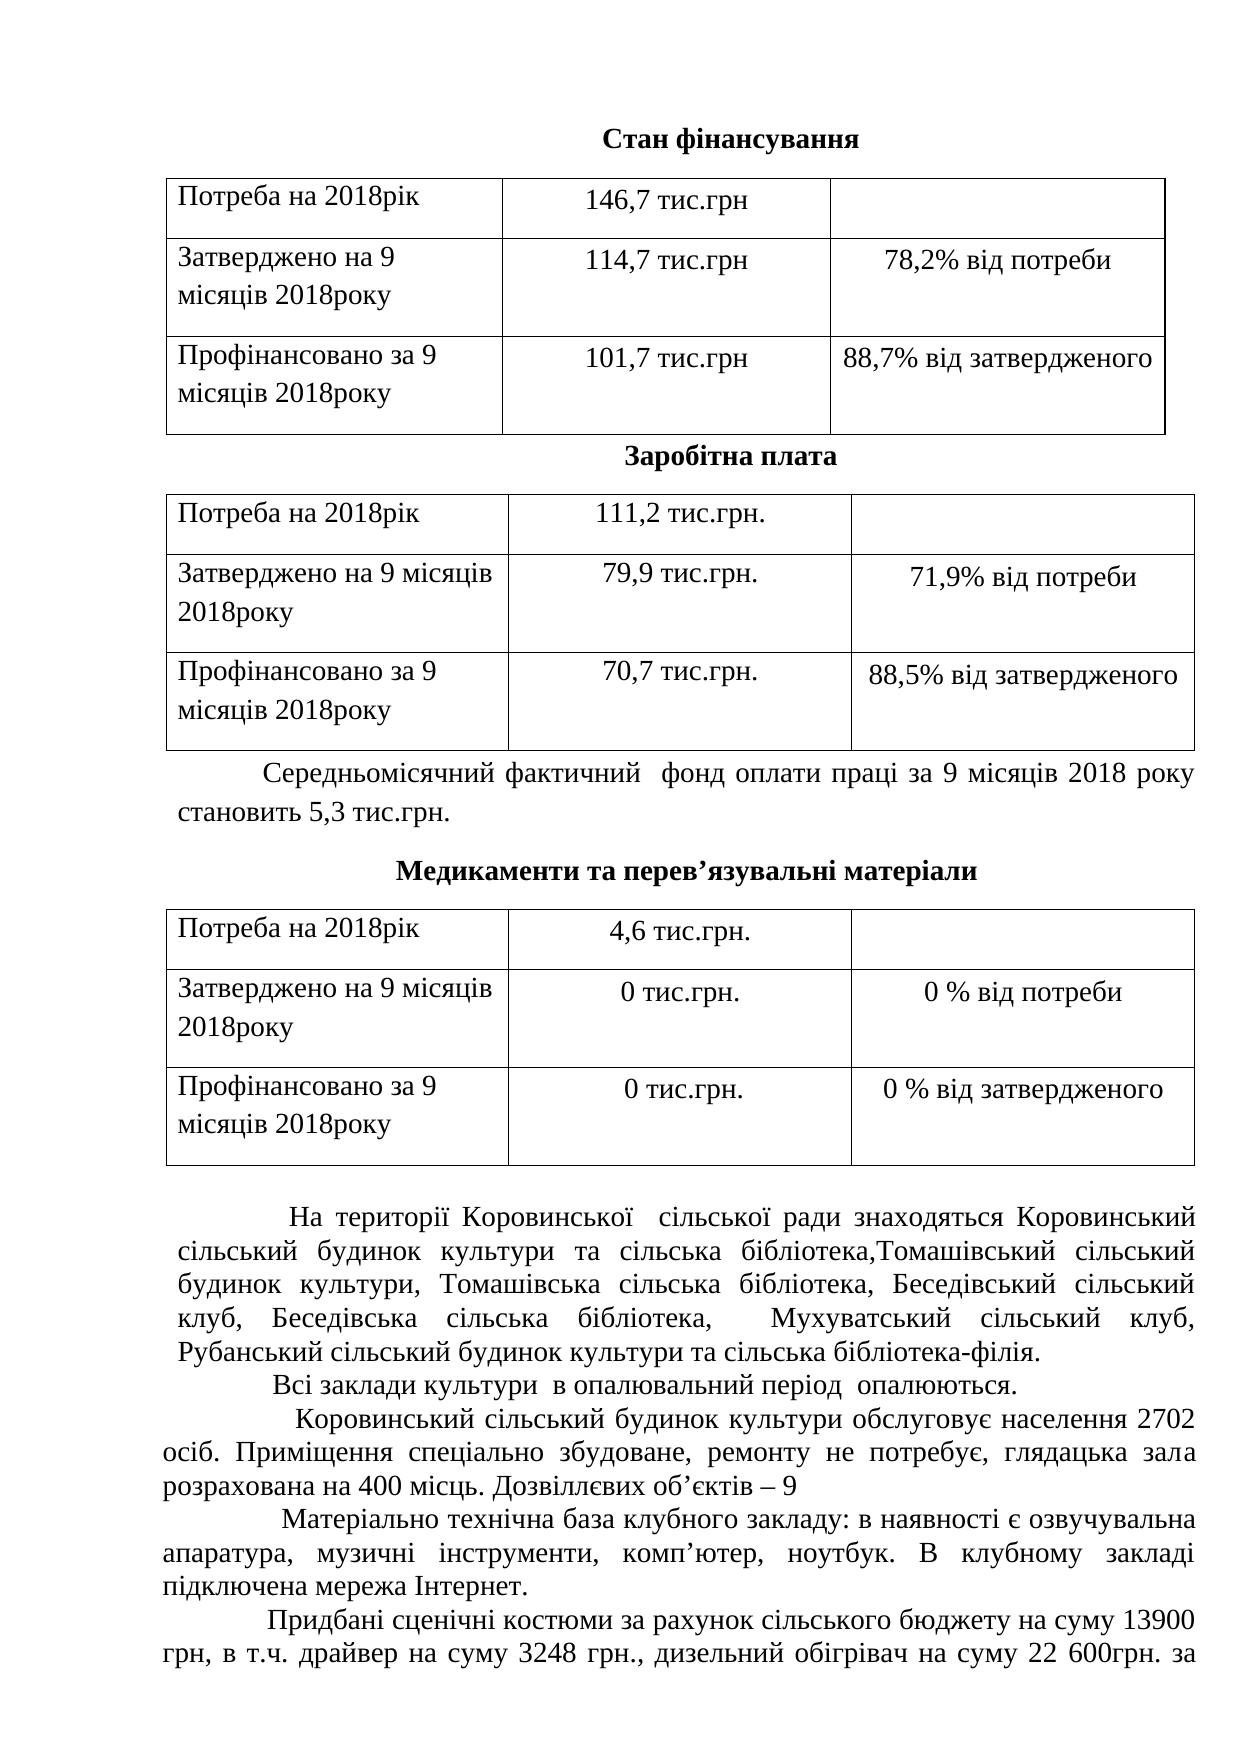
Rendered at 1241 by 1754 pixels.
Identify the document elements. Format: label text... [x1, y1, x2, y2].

table_cell 101,7 тис.грн [503, 337, 830, 433]
table_cell 70,7 тис.грн. [509, 653, 851, 750]
table_cell 88,7% від затвердженого [831, 337, 1164, 433]
table_cell 79,9 тис.грн. [509, 555, 851, 652]
table_cell 0 тис.грн. [509, 1068, 851, 1165]
table_cell Затверджено на 9 місяців 2018року [167, 239, 502, 336]
table_cell 114,7 тис.грн [503, 239, 830, 336]
table_cell Затверджено на 9 місяців 2018року [167, 970, 508, 1067]
table_header Потреба на 2018рік [167, 179, 502, 238]
table_header 4,6 тис.грн. [509, 910, 851, 969]
text Всі заклади культури в опалювальний період опалюються. [177, 1367, 1196, 1401]
table_header [831, 179, 1164, 238]
table_cell 0 % від затвердженого [852, 1068, 1194, 1165]
table_cell 78,2% від потреби [831, 239, 1164, 336]
table_cell Профінансовано за 9 місяців 2018року [167, 653, 508, 750]
text Середньомісячний фактичний фонд оплати праці за 9 місяців 2018 року становить 5,3 тис.грн. [177, 752, 1196, 829]
table_cell 0 % від потреби [852, 970, 1194, 1067]
table_cell Профінансовано за 9 місяців 2018року [167, 1068, 508, 1165]
text Коровинський cільський будинок культури обслуговує населення 2702 осіб. Приміщення спеціально збудоване, ремонту не потребує, глядацька зала розрахована на 400 місць. Дозвіллєвих об’єктів – 9 [162, 1401, 1196, 1501]
text На території Коровинської сільської ради знаходяться Коровинський сільський будинок культури та сільська бібліотека,Томашівський сільський будинок культури, Томашівська сільська бібліотека, Беседівський сільський клуб, Беседівська сільська бібліотека, Мухуватський сільський клуб, Рубанський сільський будинок культури та сільська бібліотека-філія. [177, 1199, 1196, 1367]
table_header 111,2 тис.грн. [509, 495, 851, 554]
text Медикаменти та перев’язувальні матеріали [177, 849, 1196, 888]
table_cell Затверджено на 9 місяців 2018року [167, 555, 508, 652]
table_header [852, 495, 1194, 554]
table_header Потреба на 2018рік [167, 495, 508, 554]
table_header Потреба на 2018рік [167, 910, 508, 969]
table_header [852, 910, 1194, 969]
table_header 146,7 тис.грн [503, 179, 830, 238]
text Матеріально технічна база клубного закладу: в наявності є озвучувальна апаратура, музичні інструменти, комп’ютер, ноутбук. В клубному закладі підключена мережа Інтернет. [162, 1501, 1196, 1602]
table_cell 88,5% від затвердженого [852, 653, 1194, 750]
table_cell 0 тис.грн. [509, 970, 851, 1067]
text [162, 1602, 1196, 1669]
text Заробітна плата [177, 434, 1196, 473]
table_cell Профінансовано за 9 місяців 2018року [167, 337, 502, 433]
text Стан фінансування [177, 118, 1196, 157]
table_cell 71,9% від потреби [852, 555, 1194, 652]
